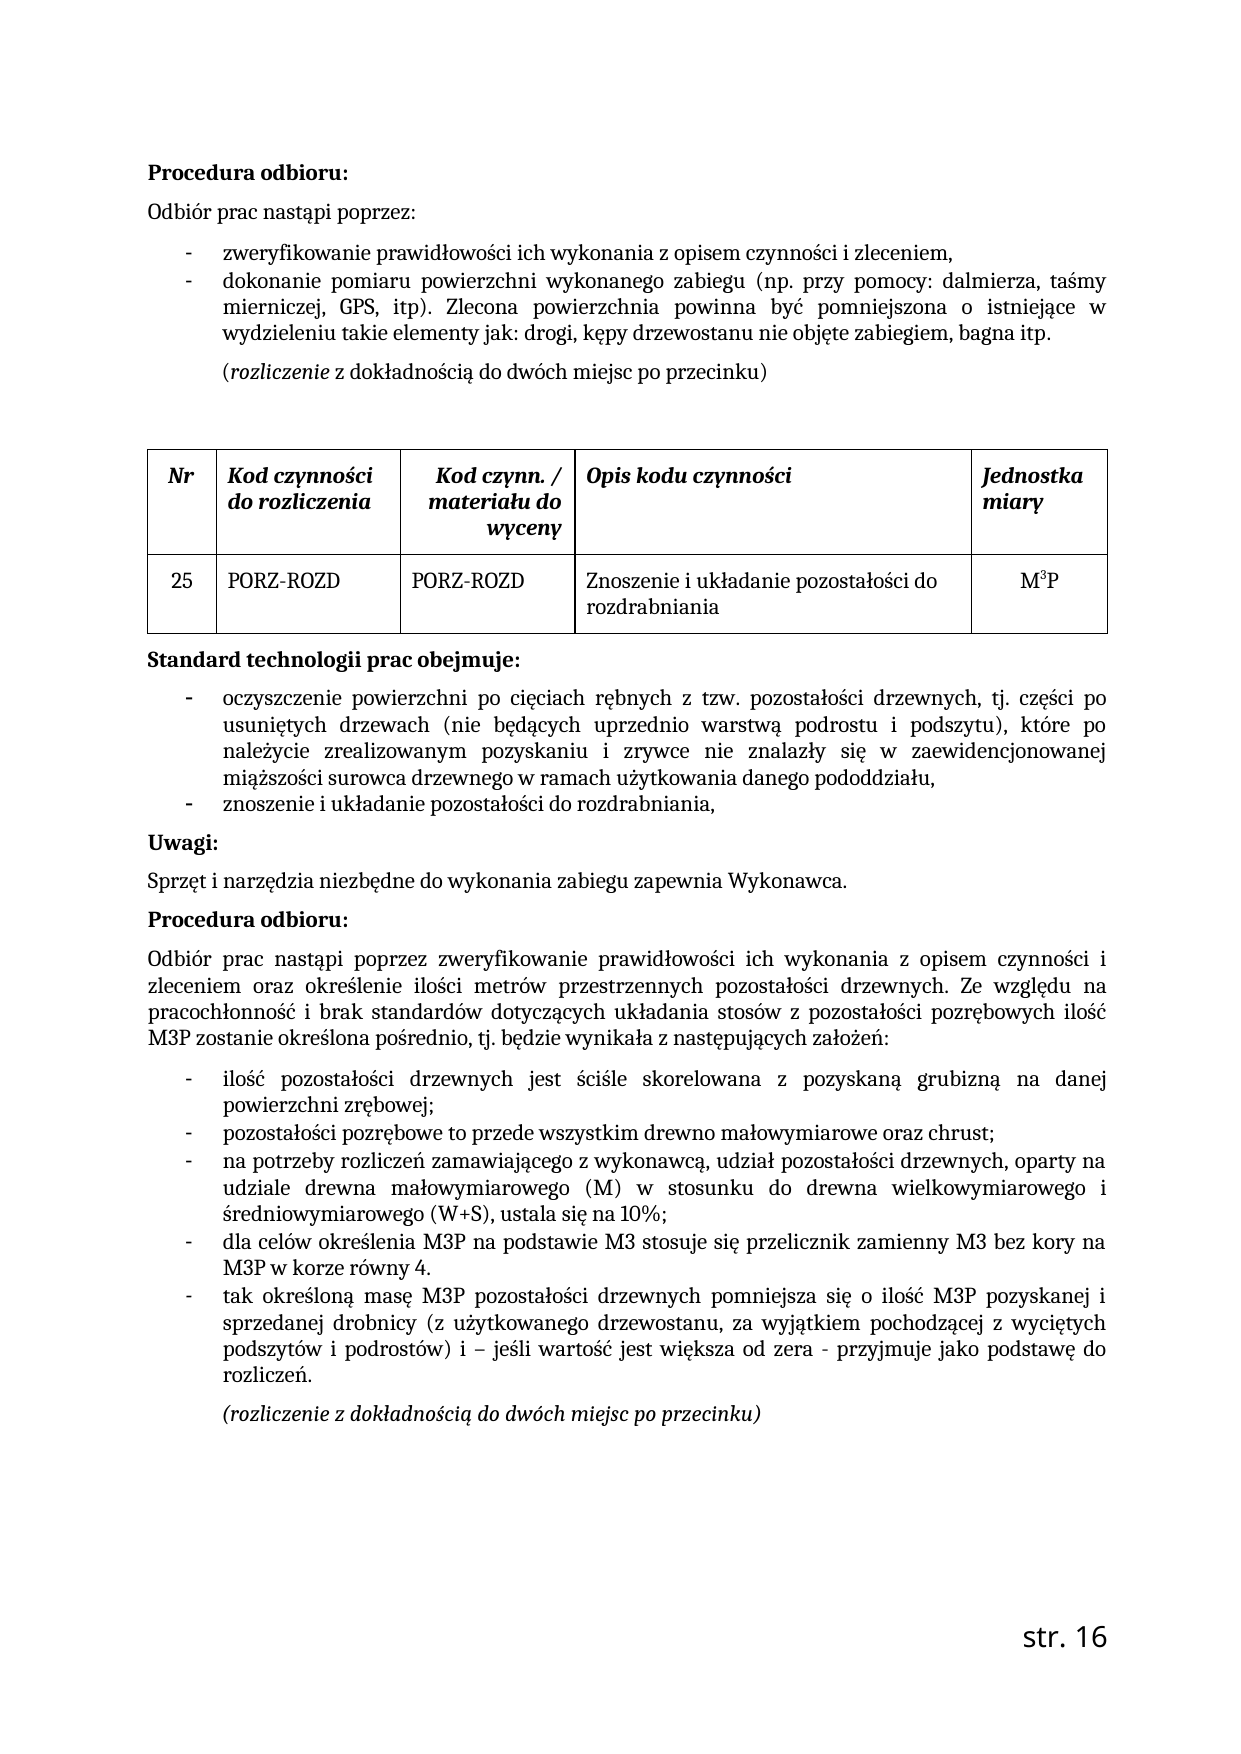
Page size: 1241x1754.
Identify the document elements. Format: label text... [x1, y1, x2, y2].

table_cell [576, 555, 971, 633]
text Sprzęt i narzędzia niezbędne do wykonania zabiegu zapewnia Wykonawca. [148, 868, 1107, 895]
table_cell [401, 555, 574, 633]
text (rozliczenie z dokładnością do dwóch miejsc po przecinku) [148, 359, 1107, 385]
text Procedura odbioru: [148, 907, 1107, 933]
list dokonanie pomiaru powierzchni wykonanego zabiegu (np. przy pomocy: dalmierza, taśmy mierniczej, GPS, itp). Zlecona powierzchnia powinna być pomniejszona o istniejące w wydzieleniu takie elementy jak: drogi, kępy drzewostanu nie objęte zabiegiem, bagna itp. [185, 266, 1107, 347]
list tak określoną masę M3P pozostałości drzewnych pomniejsza się o ilość M3P pozyskanej i sprzedanej drobnicy (z użytkowanego drzewostanu, za wyjątkiem pochodzącej z wyciętych podszytów i podrostów) i – jeśli wartość jest większa od zera - przyjmuje jako podstawę do rozliczeń. [185, 1281, 1107, 1388]
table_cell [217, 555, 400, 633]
list oczyszczenie powierzchni po cięciach rębnych z tzw. pozostałości drzewnych, tj. części po usuniętych drzewach (nie będących uprzednio warstwą podrostu i podszytu), które po należycie zrealizowanym pozyskaniu i zrywce nie znalazły się w zaewidencjonowanej miąższości surowca drzewnego w ramach użytkowania danego pododdziału, [185, 685, 1107, 791]
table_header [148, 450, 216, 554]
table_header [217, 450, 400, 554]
text Uwagi: [148, 829, 1107, 856]
list pozostałości pozrębowe to przede wszystkim drewno małowymiarowe oraz chrust; [185, 1118, 1107, 1146]
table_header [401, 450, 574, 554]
text Odbiór prac nastąpi poprzez: [148, 199, 1107, 225]
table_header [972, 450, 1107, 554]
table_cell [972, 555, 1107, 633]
text (rozliczenie z dokładnością do dwóch miejsc po przecinku) [148, 1401, 1107, 1427]
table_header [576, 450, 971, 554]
list znoszenie i układanie pozostałości do rozdrabniania, [185, 791, 1107, 817]
list zweryfikowanie prawidłowości ich wykonania z opisem czynności i zleceniem, [185, 238, 1107, 266]
list ilość pozostałości drzewnych jest ściśle skorelowana z pozyskaną grubizną na danej powierzchni zrębowej; [185, 1064, 1107, 1118]
list na potrzeby rozliczeń zamawiającego z wykonawcą, udział pozostałości drzewnych, oparty na udziale drewna małowymiarowego (M) w stosunku do drewna wielkowymiarowego i średniowymiarowego (W+S), ustala się na 10%; [185, 1146, 1107, 1227]
text Odbiór prac nastąpi poprzez zweryfikowanie prawidłowości ich wykonania z opisem czynności i zleceniem oraz określenie ilości metrów przestrzennych pozostałości drzewnych. Ze względu na pracochłonność i brak standardów dotyczących układania stosów z pozostałości pozrębowych ilość M3P zostanie określona pośrednio, tj. będzie wynikała z następujących założeń: [148, 946, 1107, 1051]
text Standard technologii prac obejmuje: [148, 646, 1107, 673]
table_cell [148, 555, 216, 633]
text Procedura odbioru: [148, 160, 1107, 186]
list dla celów określenia M3P na podstawie M3 stosuje się przelicznik zamienny M3 bez kory na M3P w korze równy 4. [185, 1227, 1107, 1281]
